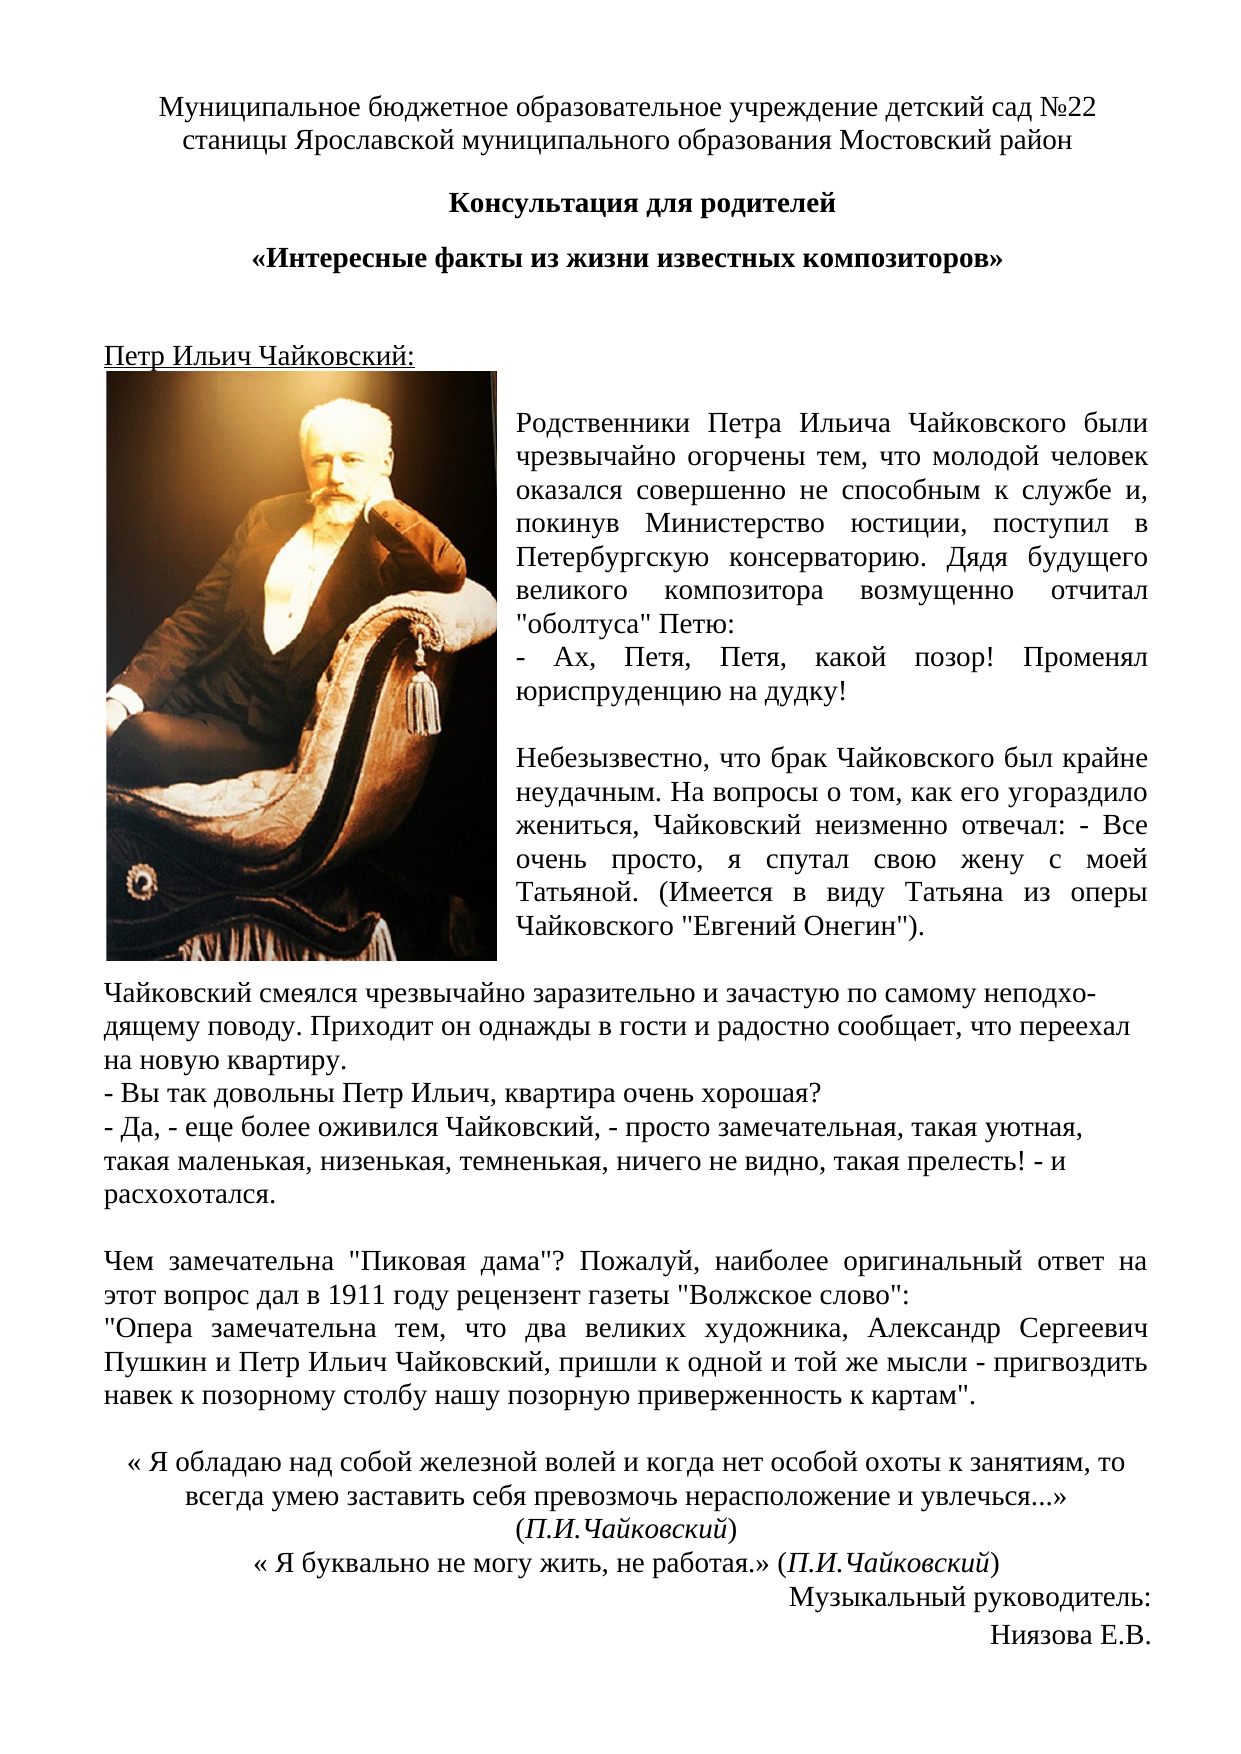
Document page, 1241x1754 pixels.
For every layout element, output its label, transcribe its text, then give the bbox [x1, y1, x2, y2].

subtitle «Интересные факты из жизни известных композиторов» [103, 240, 1152, 273]
text Родственники Петра Ильича Чайковского были чрезвычайно огорчены тем, что молодой человек оказался совершенно не способным к службе и, покинув Министерство юстиции, поступил в Петербургскую консерваторию. Дядя будущего великого композитора возмущенно отчитал "оболтуса" Петю: [497, 405, 1149, 639]
text Петр Ильич Чайковский: [103, 338, 1152, 371]
text « Я буквально не могу жить, не работая.» (П.И.Чайковский) [103, 1545, 1149, 1579]
text Чем замечательна "Пиковая дама"? Пожалуй, наиболее оригинальный ответ на этот вопрос дал в 1911 году рецензент газеты "Волжское слово": [103, 1243, 1149, 1310]
text « Я обладаю над собой железной волей и когда нет особой охоты к занятиям, то всегда умею заставить себя превозмочь нерасположение и увлечься...» (П.И.Чайковский) [103, 1411, 1149, 1545]
text Консультация для родителей [133, 185, 1152, 219]
text Муниципальное бюджетное образовательное учреждение детский сад №22 станицы Ярославской муниципального образования Мостовский район [103, 89, 1152, 156]
text Чайковский смеялся чрезвычайно заразительно и зачастую по самому неподхо-дящему поводу. Приходит он однажды в гости и радостно сообщает, что переехал на новую квартиру. - Вы так довольны Петр Ильич, квартира очень хорошая? [103, 975, 1149, 1109]
text - Да, - еще более оживился Чайковский, - просто замечательная, такая уютная, такая маленькая, низенькая, темненькая, ничего не видно, такая прелесть! - и расхохотался. [103, 1109, 1149, 1210]
text - Ах, Петя, Петя, какой позор! Променял юриспруденцию на дудку! [497, 639, 1149, 707]
text Музыкальный руководитель: [103, 1579, 1152, 1612]
text Ниязова Е.В. [103, 1617, 1152, 1683]
picture [106, 371, 497, 961]
text "Опера замечательна тем, что два великих художника, Александр Сергеевич Пушкин и Петр Ильич Чайковский, пришли к одной и той же мысли - пригвоздить навек к позорному столбу нашу позорную приверженность к картам". [103, 1310, 1149, 1411]
text Небезызвестно, что брак Чайковского был крайне неудачным. На вопросы о том, как его угораздило жениться, Чайковский неизменно отвечал: - Все очень просто, я спутал свою жену с моей Татьяной. (Имеется в виду Татьяна из оперы Чайковского "Евгений Онегин"). [497, 740, 1149, 941]
